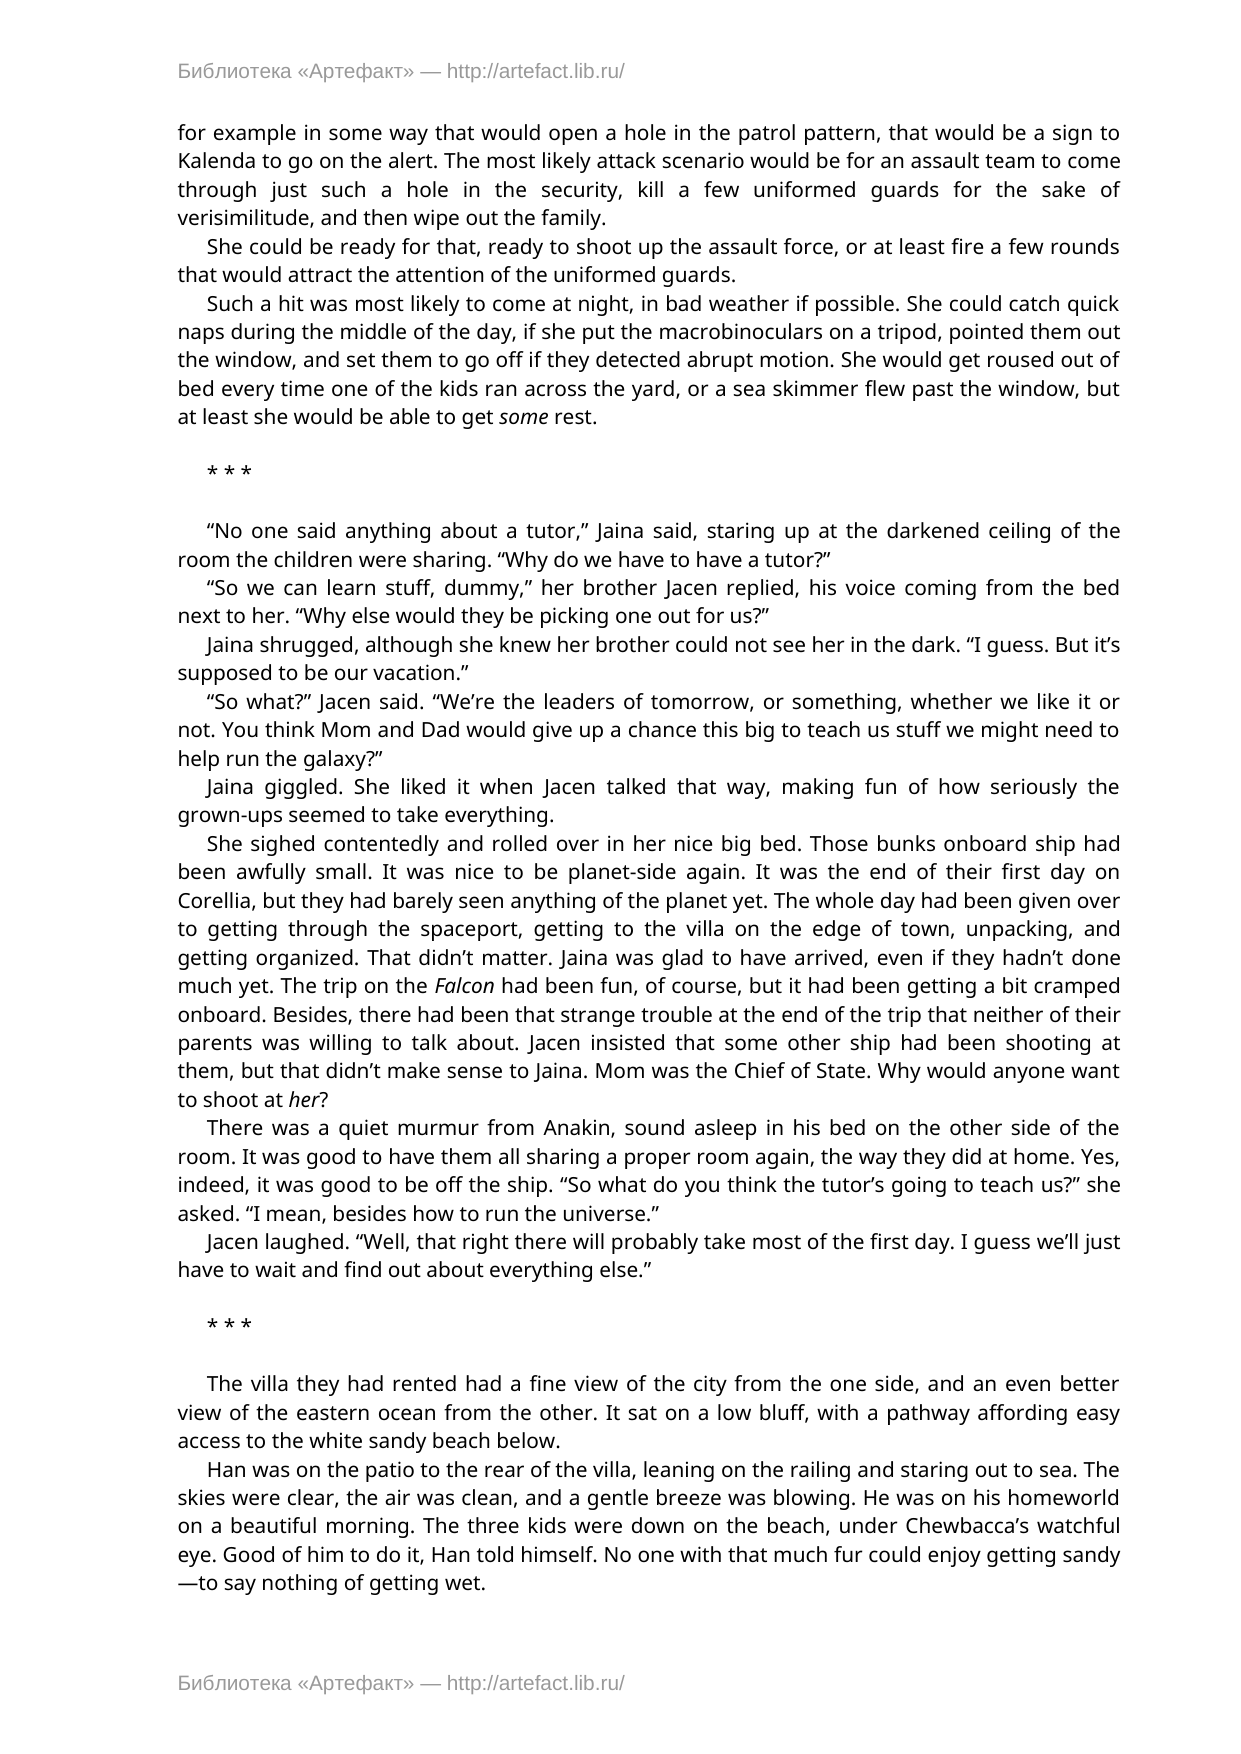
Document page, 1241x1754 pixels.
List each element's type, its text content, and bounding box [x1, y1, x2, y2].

text The villa they had rented had a fine view of the city from the one side, and an even better view of the eastern ocean from the other. It sat on a low bluff, with a pathway affording easy access to the white sandy beach below. [177, 1369, 1122, 1455]
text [177, 118, 1122, 232]
text “No one said anything about a tutor,” Jaina said, staring up at the darkened ceiling of the room the children were sharing. “Why do we have to have a tutor?” [177, 516, 1122, 573]
text * * * [177, 459, 1122, 488]
text “So what?” Jacen said. “We’re the leaders of tomorrow, or something, whether we like it or not. You think Mom and Dad would give up a chance this big to teach us stuff we might need to help run the galaxy?” [177, 687, 1122, 772]
text Jaina giggled. She liked it when Jacen talked that way, making fun of how seriously the grown-ups seemed to take everything. [177, 772, 1122, 829]
text Such a hit was most likely to come at night, in bad weather if possible. She could catch quick naps during the middle of the day, if she put the macrobinoculars on a tripod, pointed them out the window, and set them to go off if they detected abrupt motion. She would get roused out of bed every time one of the kids ran across the yard, or a sea skimmer flew past the window, but at least she would be able to get some rest. [177, 289, 1122, 431]
text * * * [177, 1312, 1122, 1341]
text She sighed contentedly and rolled over in her nice big bed. Those bunks onboard ship had been awfully small. It was nice to be planet-side again. It was the end of their first day on Corellia, but they had barely seen anything of the planet yet. The whole day had been given over to getting through the spaceport, getting to the villa on the edge of town, unpacking, and getting organized. That didn’t matter. Jaina was glad to have arrived, even if they hadn’t done much yet. The trip on the Falcon had been fun, of course, but it had been getting a bit cramped onboard. Besides, there had been that strange trouble at the end of the trip that neither of their parents was willing to talk about. Jacen insisted that some other ship had been shooting at them, but that didn’t make sense to Jaina. Mom was the Chief of State. Why would anyone want to shoot at her? [177, 829, 1122, 1113]
text There was a quiet murmur from Anakin, sound asleep in his bed on the other side of the room. It was good to have them all sharing a proper room again, the way they did at home. Yes, indeed, it was good to be off the ship. “So what do you think the tutor’s going to teach us?” she asked. “I mean, besides how to run the universe.” [177, 1113, 1122, 1227]
text She could be ready for that, ready to shoot up the assault force, or at least fire a few rounds that would attract the attention of the uniformed guards. [177, 232, 1122, 289]
text Han was on the patio to the rear of the villa, leaning on the railing and staring out to sea. The skies were clear, the air was clean, and a gentle breeze was blowing. He was on his homeworld on a beautiful morning. The three kids were down on the beach, under Chewbacca’s watchful eye. Good of him to do it, Han told himself. No one with that much fur could enjoy getting sandy—to say nothing of getting wet. [177, 1455, 1122, 1597]
text Jacen laughed. “Well, that right there will probably take most of the first day. I guess we’ll just have to wait and find out about everything else.” [177, 1227, 1122, 1284]
text Jaina shrugged, although she knew her brother could not see her in the dark. “I guess. But it’s supposed to be our vacation.” [177, 630, 1122, 687]
text “So we can learn stuff, dummy,” her brother Jacen replied, his voice coming from the bed next to her. “Why else would they be picking one out for us?” [177, 573, 1122, 630]
